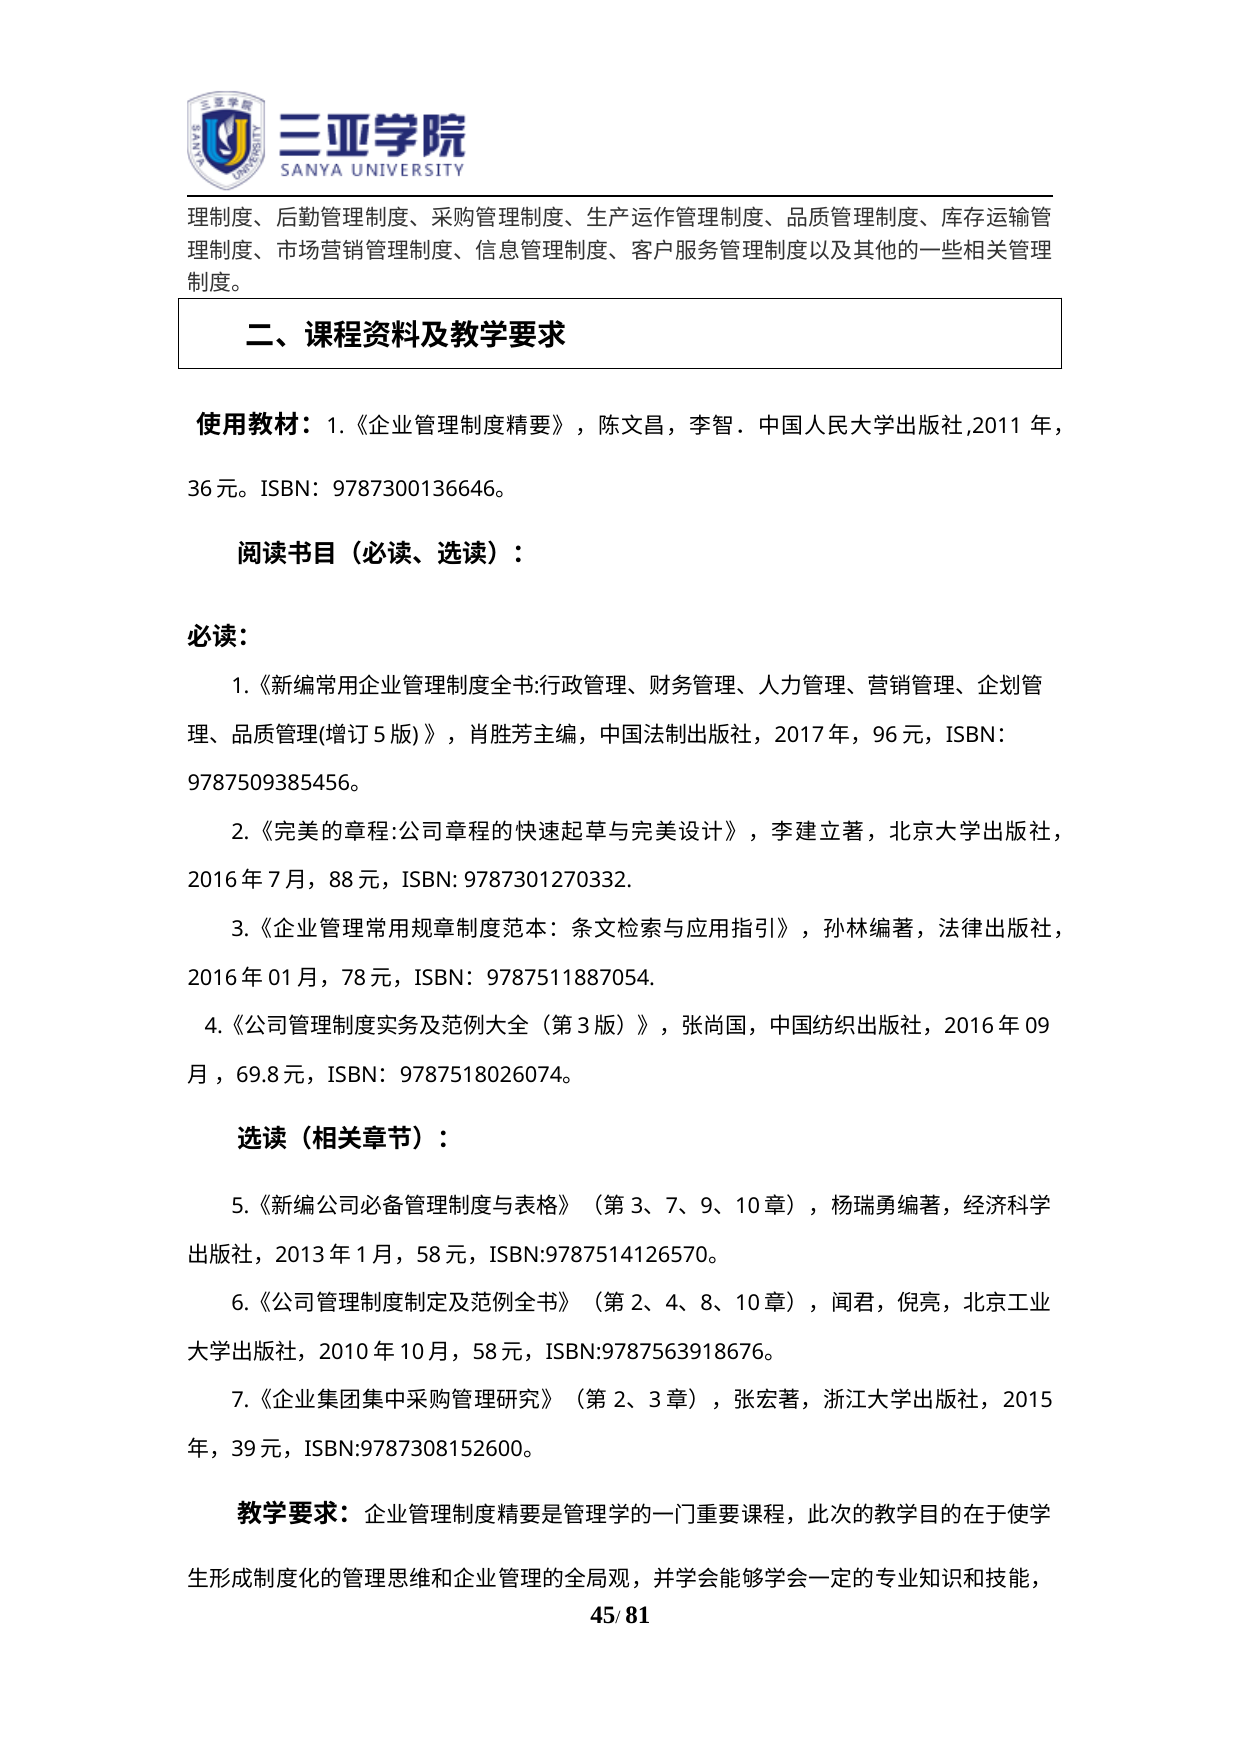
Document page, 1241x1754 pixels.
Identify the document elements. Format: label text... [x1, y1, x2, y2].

text 二、课程资料及教学要求 [179, 299, 1061, 368]
text 2.《完美的章程:公司章程的快速起草与完美设计》，李建立著，北京大学出版社，2016年7月，88元，ISBN: 9787301270332. [187, 813, 1053, 894]
text 使用教材：1.《企业管理制度精要》，陈文昌，李智．中国人民大学出版社,2011 年，36元。ISBN：9787300136646。 [187, 390, 1053, 503]
picture [187, 88, 484, 194]
text 3.《企业管理常用规章制度范本：条文检索与应用指引》，孙林编著，法律出版社，2016年01月，78元，ISBN：9787511887054. [187, 910, 1053, 992]
text 选读（相关章节）： [187, 1104, 1053, 1169]
list 6.《公司管理制度制定及范例全书》（第2、4、8、10章），闻君，倪亮，北京工业大学出版社，2010年10月，58元，ISBN:9787563918676。 [187, 1285, 1053, 1366]
subtitle 1.《新编常用企业管理制度全书:行政管理、财务管理、人力管理、营销管理、企划管理、品质管理(增订5版) 》，肖胜芳主编，中国法制出版社，2017年，96元，ISBN：9787509385456。 [187, 667, 1053, 797]
subtitle 4.《公司管理制度实务及范例大全（第3版）》，张尚国，中国纺织出版社，2016年09月 ，69.8元，ISBN：9787518026074。 [187, 1007, 1053, 1089]
text 阅读书目（必读、选读）： [187, 519, 1053, 584]
subtitle 必读： [187, 602, 1053, 667]
list 5.《新编公司必备管理制度与表格》（第3、7、9、10章），杨瑞勇编著，经济科学出版社，2013年1月，58元，ISBN:9787514126570。 [187, 1188, 1053, 1269]
list 7.《企业集团集中采购管理研究》（第2、3章），张宏著，浙江大学出版社，2015年，39元，ISBN:9787308152600。 [187, 1382, 1053, 1463]
